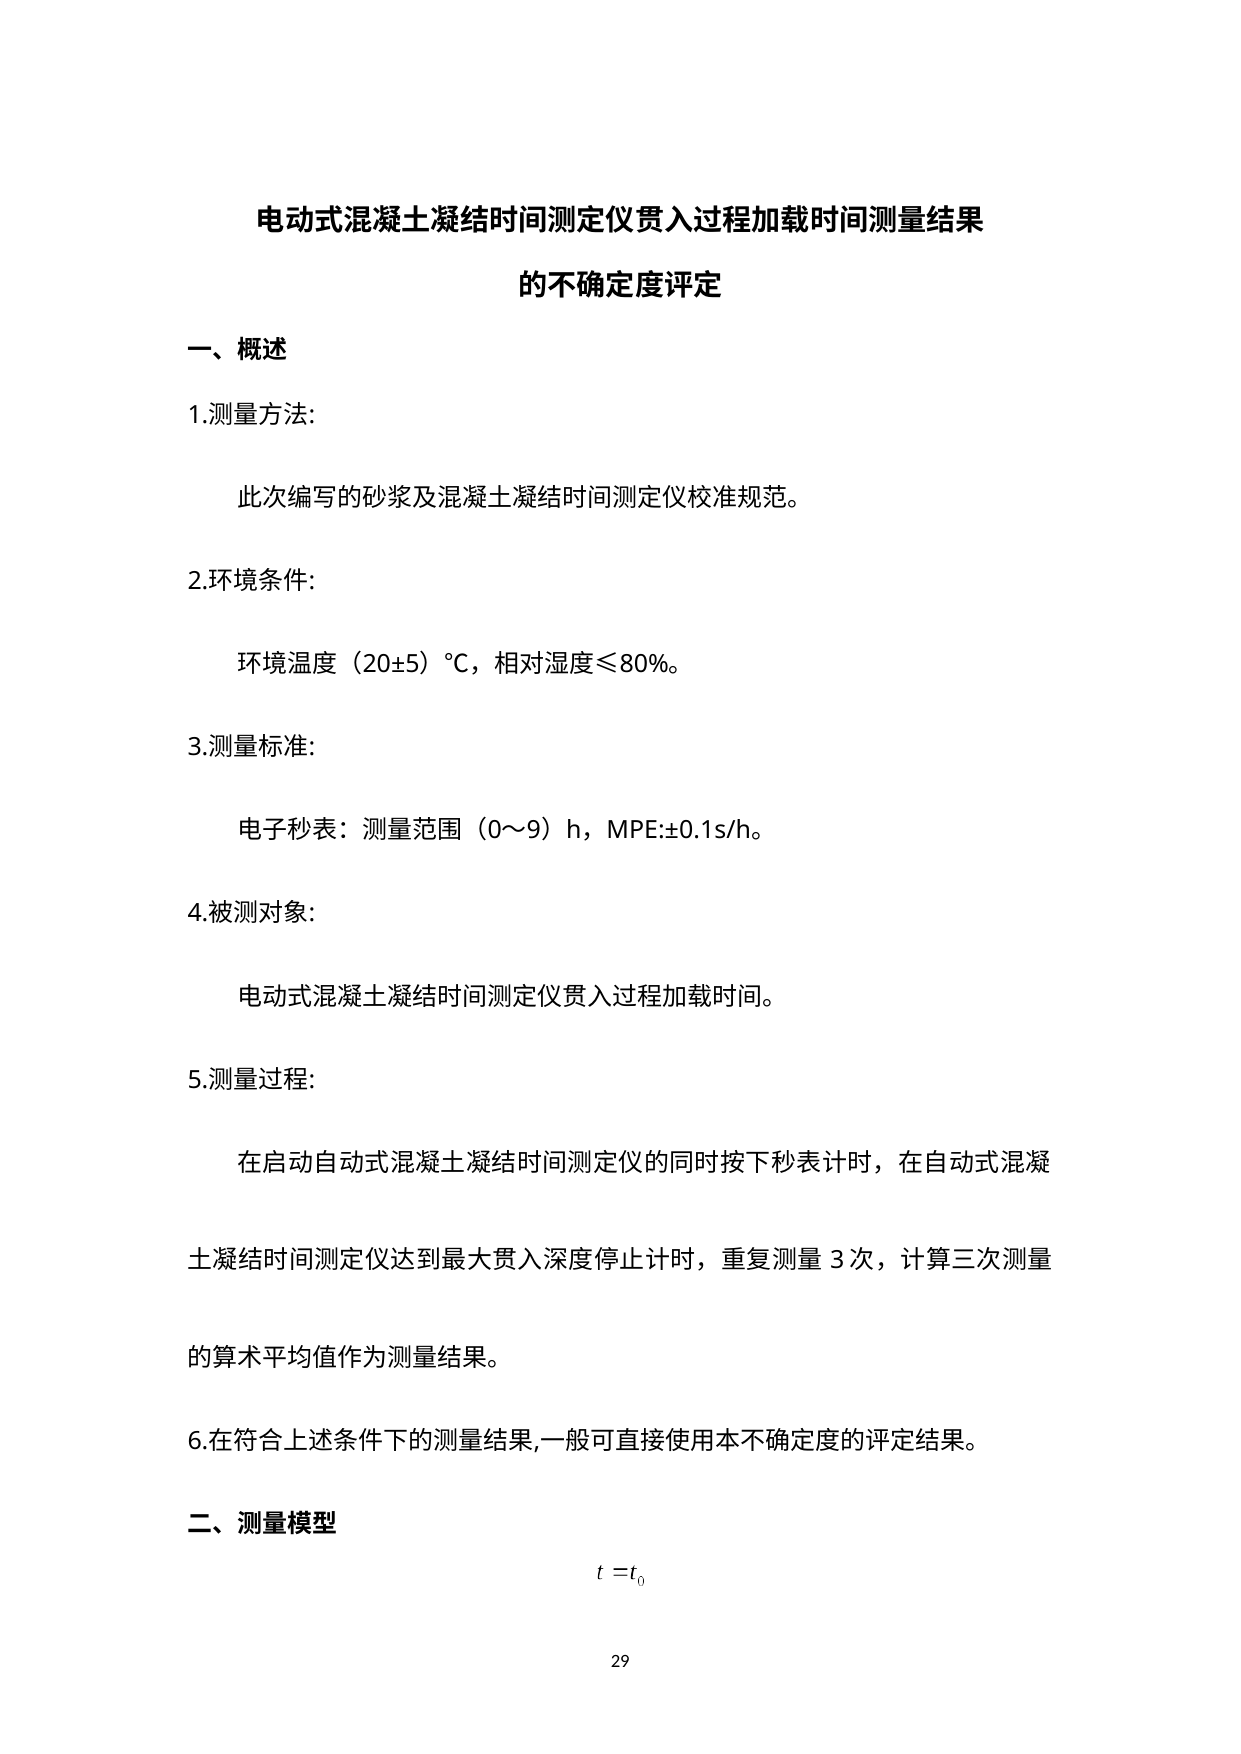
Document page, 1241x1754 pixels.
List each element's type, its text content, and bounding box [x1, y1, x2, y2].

list 1.测量方法: [187, 380, 1053, 445]
text 的不确定度评定 [187, 250, 1053, 315]
text 此次编写的砂浆及混凝土凝结时间测定仪校准规范。 [187, 463, 1053, 528]
text 二、测量模型 [187, 1489, 1053, 1554]
list 2.环境条件: [187, 546, 1053, 611]
text 电动式混凝土凝结时间测定仪贯入过程加载时间测量结果 [187, 185, 1053, 250]
list 3.测量标准: [187, 712, 1053, 777]
list 6.在符合上述条件下的测量结果,一般可直接使用本不确定度的评定结果。 [187, 1406, 1053, 1471]
text 在启动自动式混凝土凝结时间测定仪的同时按下秒表计时，在自动式混凝土凝结时间测定仪达到最大贯入深度停止计时，重复测量3次，计算三次测量的算术平均值作为测量结果。 [187, 1128, 1053, 1388]
text 电子秒表：测量范围（0～9）h，MPE:±0.1s/h。 [187, 795, 1053, 860]
text 电动式混凝土凝结时间测定仪贯入过程加载时间。 [187, 962, 1053, 1027]
list 5.测量过程: [187, 1045, 1053, 1110]
text 环境温度（20±5）℃，相对湿度≤80%。 [187, 629, 1053, 694]
text 一、概述 [187, 315, 1053, 380]
list 4.被测对象: [187, 878, 1053, 943]
